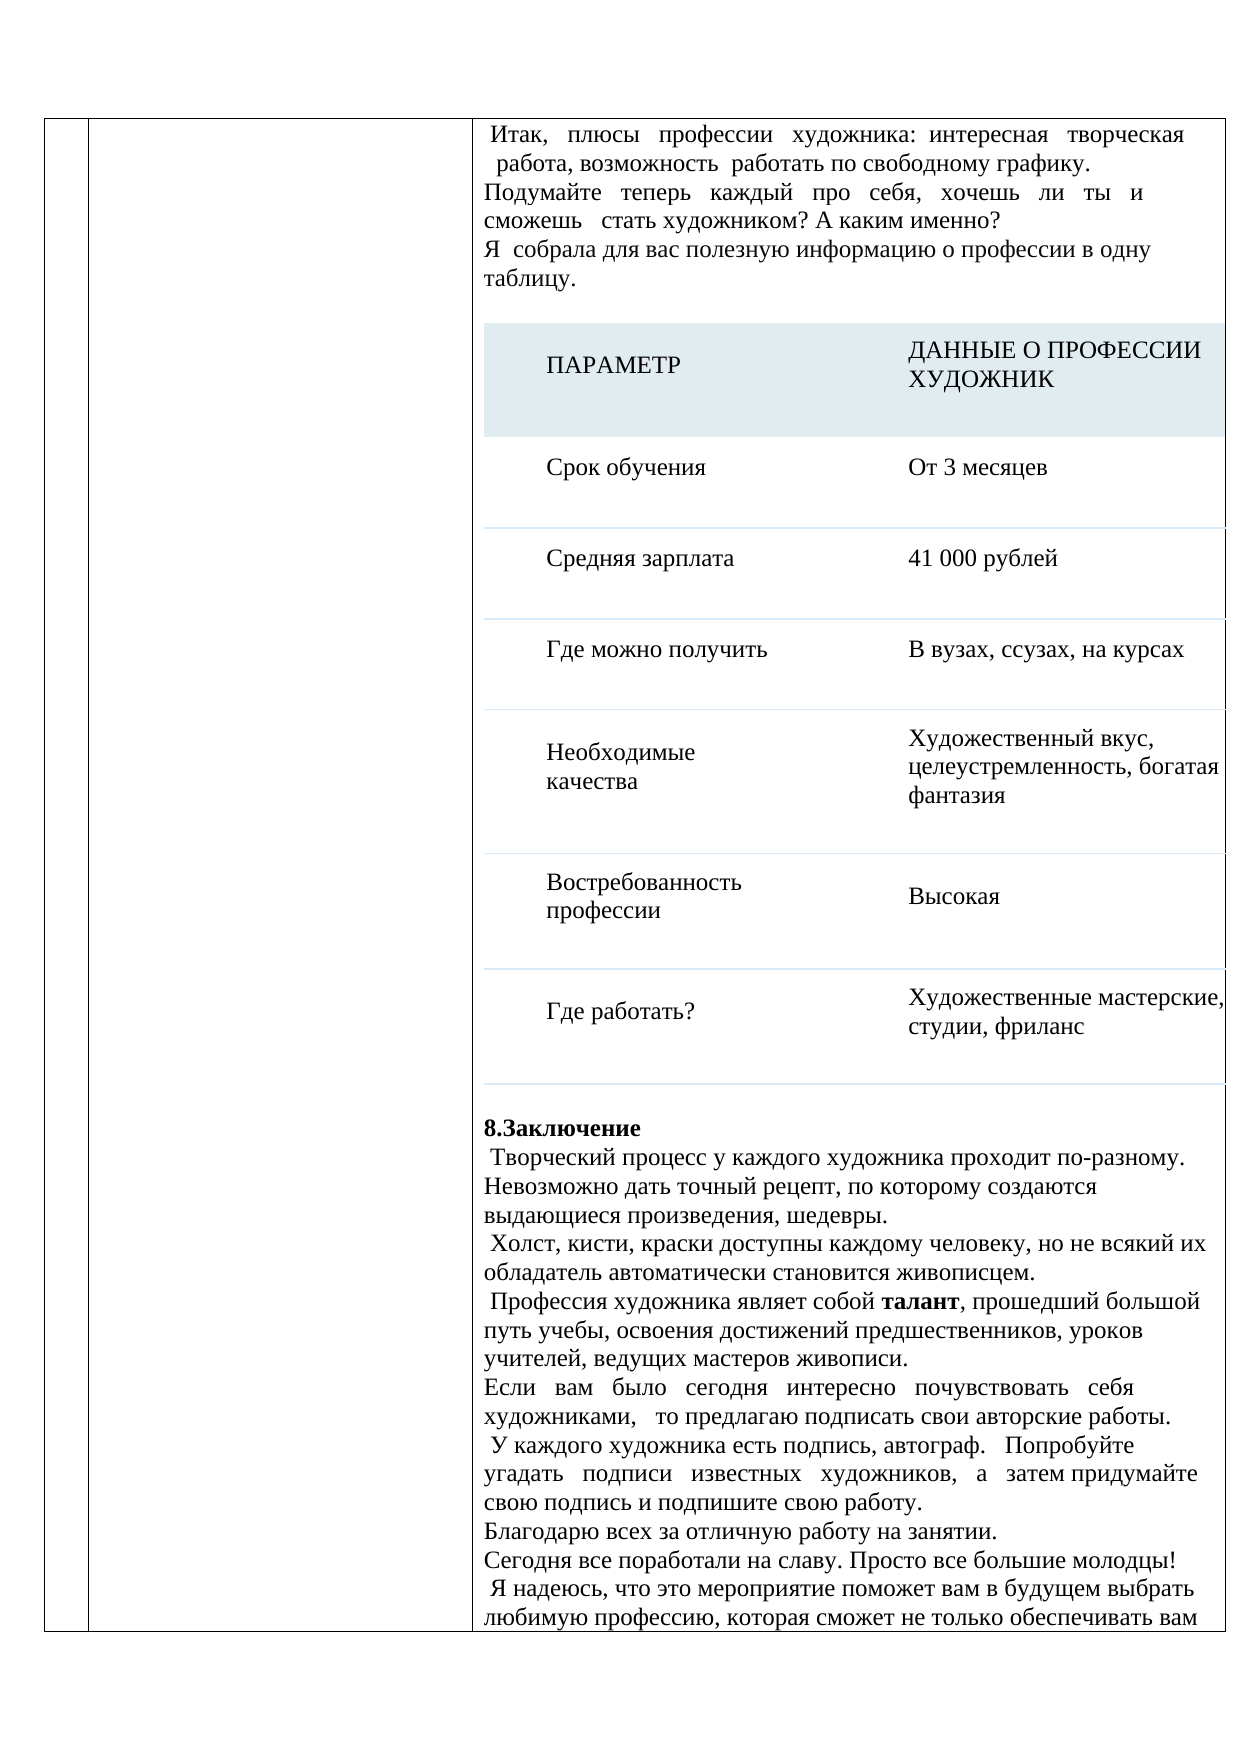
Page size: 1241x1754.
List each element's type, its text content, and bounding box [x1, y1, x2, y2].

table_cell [473, 119, 1225, 1631]
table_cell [89, 119, 472, 1631]
table_cell 4 [45, 119, 88, 1631]
